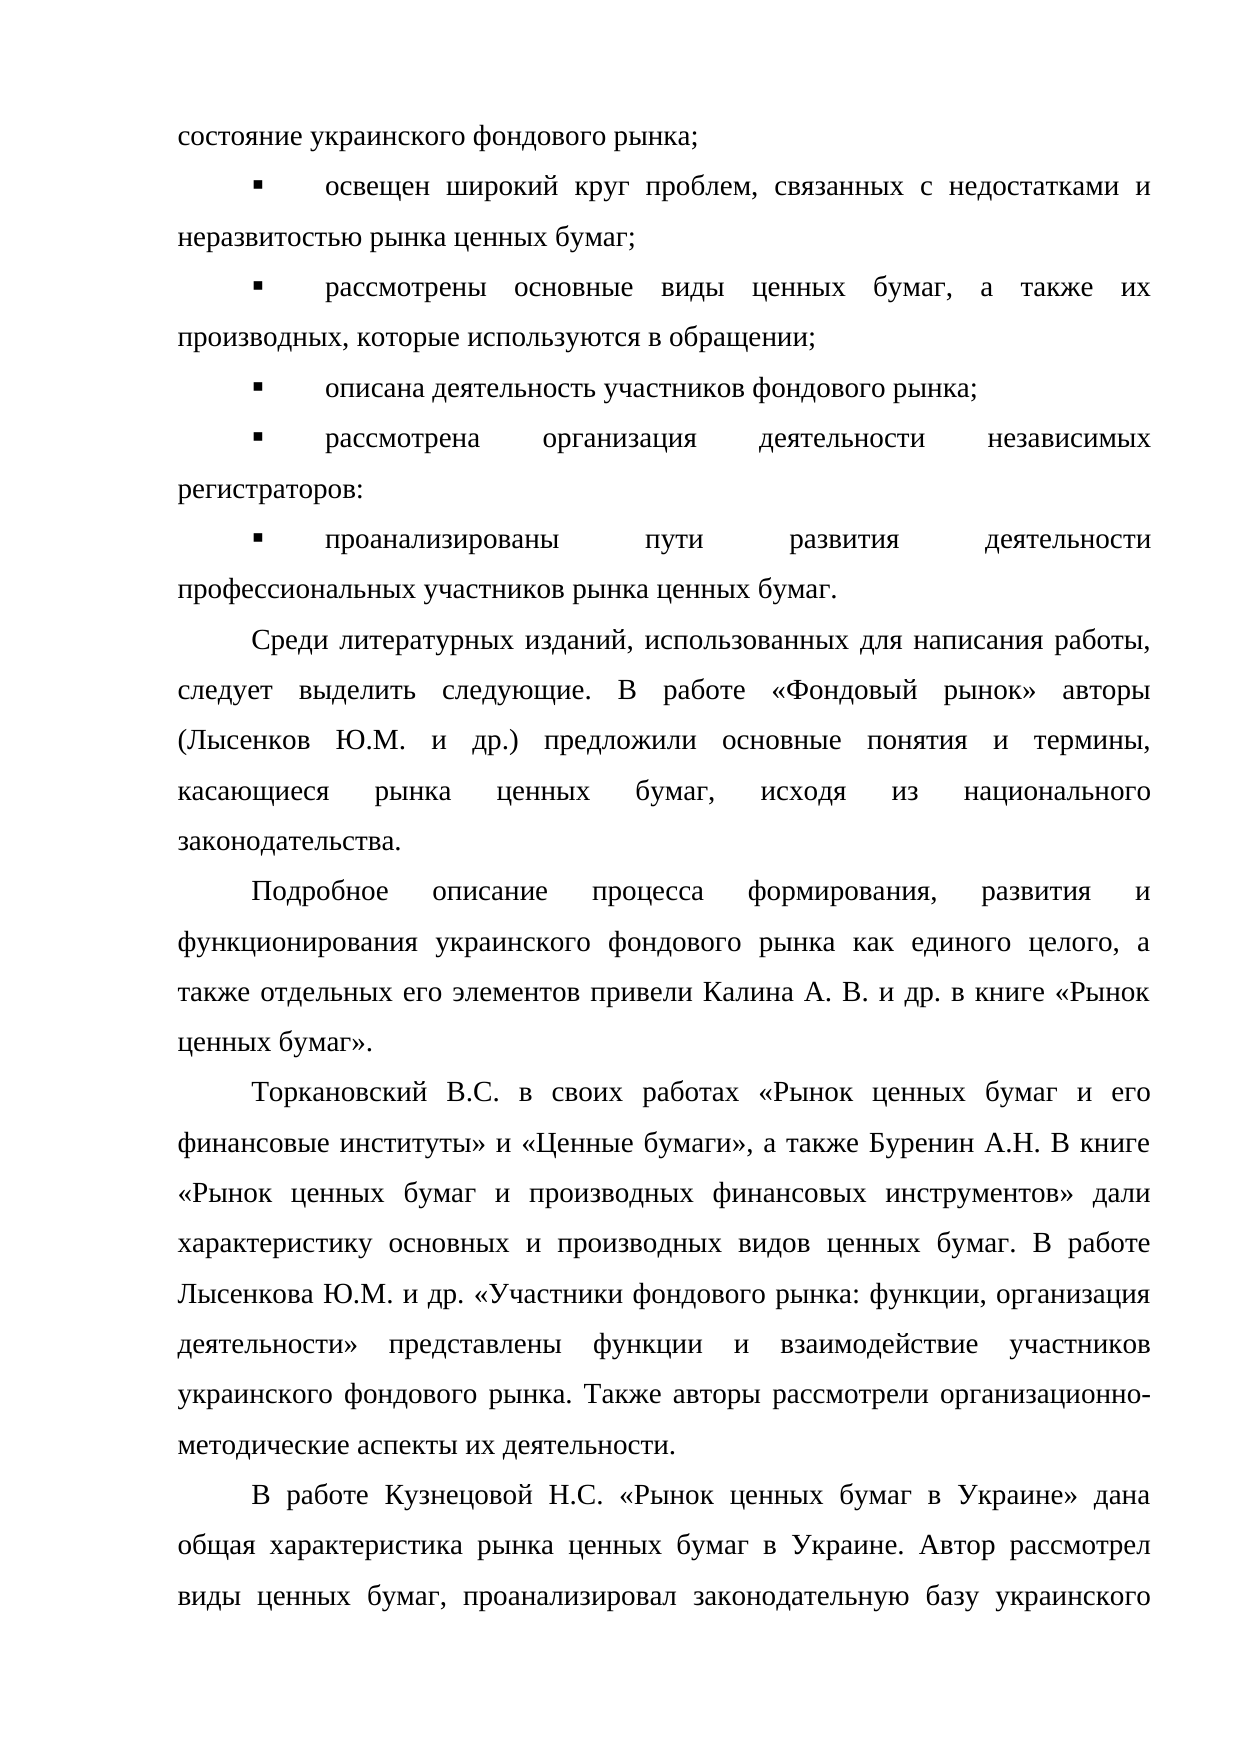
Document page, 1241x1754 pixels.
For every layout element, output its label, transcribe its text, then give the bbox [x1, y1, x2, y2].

list проанализированы пути развития деятельности профессиональных участников рынка ценных бумаг. [177, 521, 1152, 605]
list рассмотрена организация деятельности независимых регистраторов: [177, 420, 1152, 504]
text Подробное описание процесса формирования, развития и функционирования украинского фондового рынка как единого целого, а также отдельных его элементов привели Калина А. В. и др. в книге «Рынок ценных бумаг». [177, 873, 1152, 1058]
text Торкановский В.С. в своих работах «Рынок ценных бумаг и его финансовые институты» и «Ценные бумаги», а также Буренин А.Н. В книге «Рынок ценных бумаг и производных финансовых инструментов» дали характеристику основных и производных видов ценных бумаг. В работе Лысенкова Ю.М. и др. «Участники фондового рынка: функции, организация деятельности» представлены функции и взаимодействие участников украинского фондового рынка. Также авторы рассмотрели организационно-методические аспекты их деятельности. [177, 1074, 1152, 1460]
list освещен широкий круг проблем, связанных с недостатками и неразвитостью рынка ценных бумаг; [177, 168, 1152, 252]
text Среди литературных изданий, использованных для написания работы, следует выделить следующие. В работе «Фондовый рынок» авторы (Лысенков Ю.М. и др.) предложили основные понятия и термины, касающиеся рынка ценных бумаг, исходя из национального законодательства. [177, 622, 1152, 857]
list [177, 118, 1152, 152]
list описана деятельность участников фондового рынка; [177, 370, 1152, 403]
list рассмотрены основные виды ценных бумаг, а также их производных, которые используются в обращении; [177, 269, 1152, 353]
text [177, 1477, 1152, 1611]
